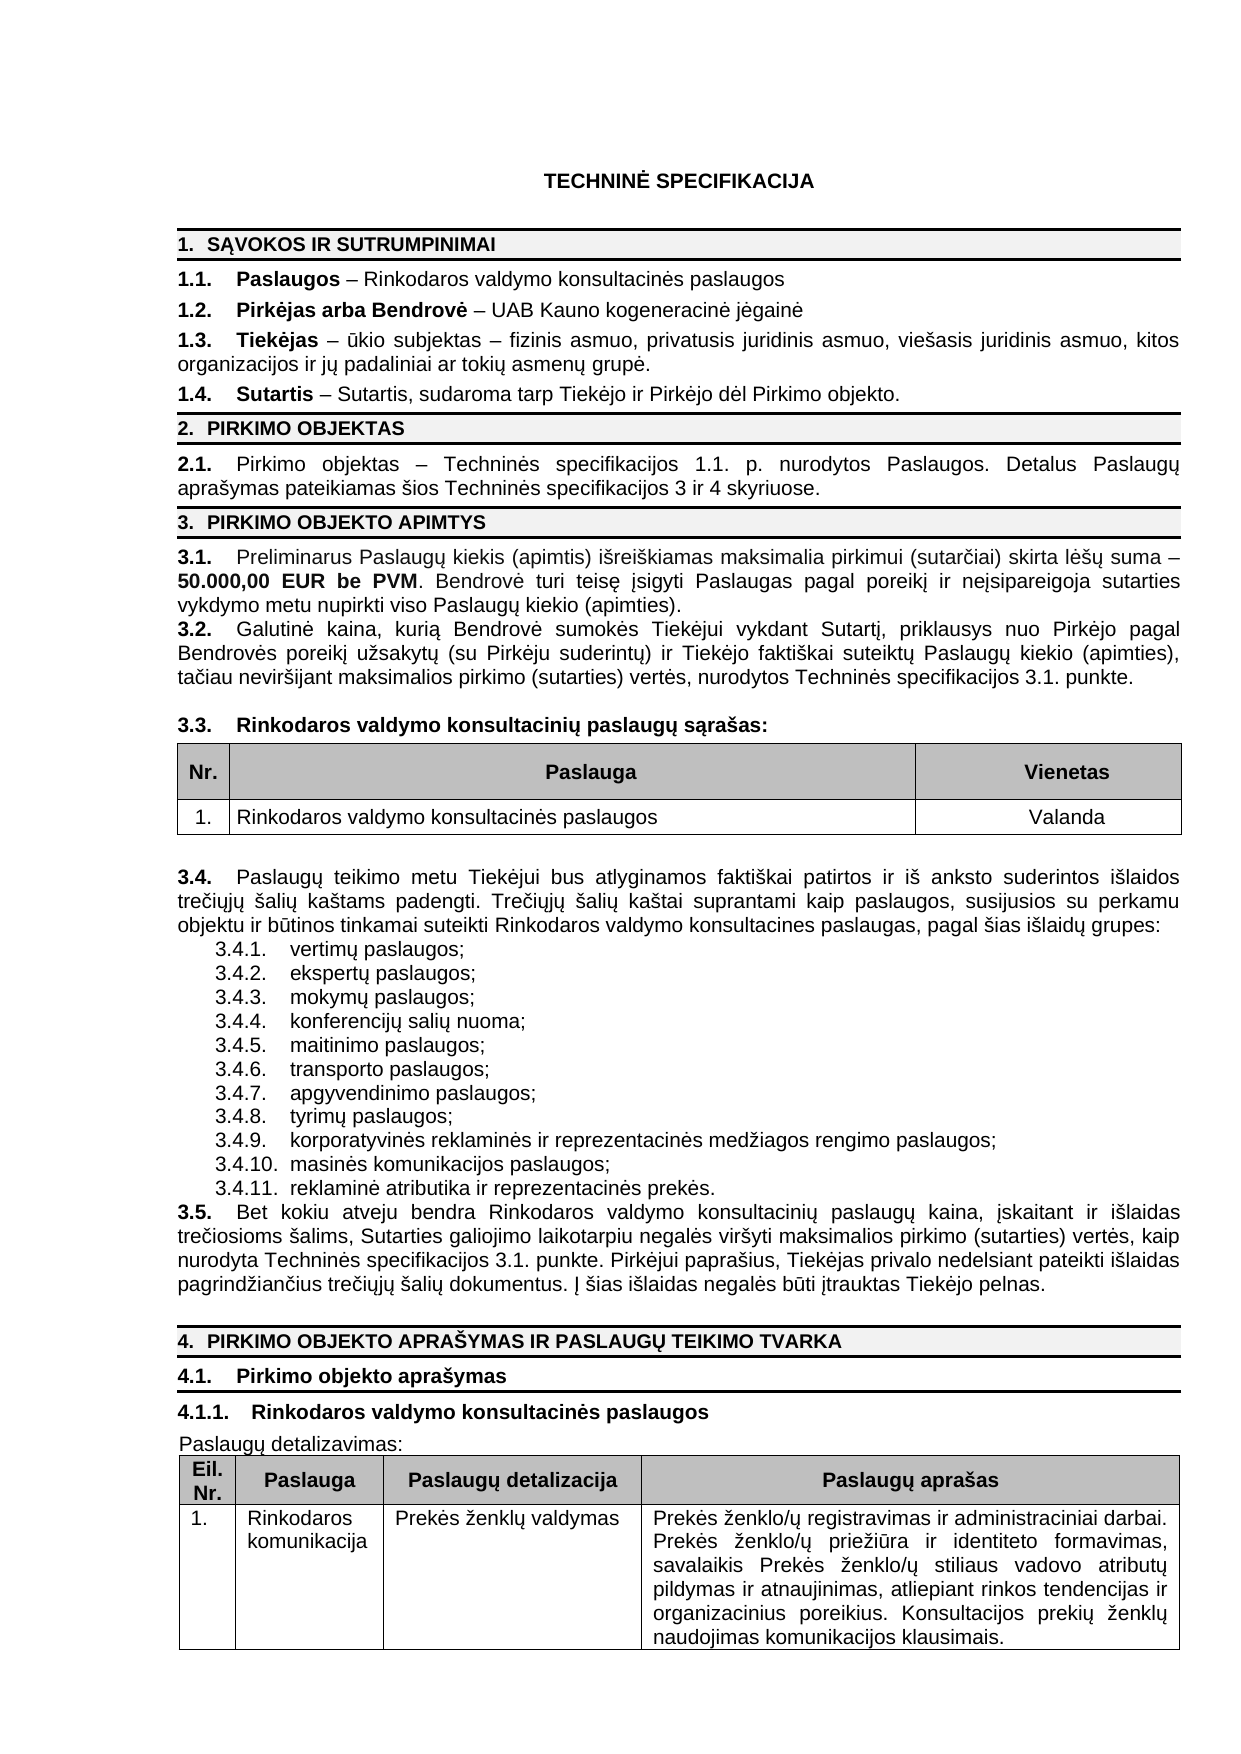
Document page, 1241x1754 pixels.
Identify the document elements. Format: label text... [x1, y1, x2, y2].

table_cell Valanda [916, 800, 1181, 833]
list Preliminarus Paslaugų kiekis (apimtis) išreiškiamas maksimalia pirkimui (sutarčiai) skirta lėšų suma – 50.000,00 EUR be PVM. Bendrovė turi teisę įsigyti Paslaugas pagal poreikį ir neįsipareigoja sutarties vykdymo metu nupirkti viso Paslaugų kiekio (apimties). [177, 545, 1181, 617]
table_header Vienetas [916, 744, 1181, 799]
list apgyvendinimo paslaugos; [215, 1080, 1181, 1104]
list Paslaugų teikimo metu Tiekėjui bus atlyginamos faktiškai patirtos ir iš anksto suderintos išlaidos trečiųjų šalių kaštams padengti. Trečiųjų šalių kaštai suprantami kaip paslaugos, susijusios su perkamu objektu ir būtinos tinkamai suteikti Rinkodaros valdymo konsultacines paslaugas, pagal šias išlaidų grupes: [177, 865, 1181, 937]
list PIRKIMO OBJEKTAS [177, 415, 1181, 442]
list konferencijų salių nuoma; [215, 1008, 1181, 1032]
table_cell 1. [178, 800, 229, 833]
list mokymų paslaugos; [215, 984, 1181, 1008]
list tyrimų paslaugos; [215, 1104, 1181, 1128]
list transporto paslaugos; [215, 1056, 1181, 1080]
list Pirkimo objekto aprašymas [177, 1364, 1181, 1390]
list Rinkodaros valdymo konsultacinės paslaugos [177, 1400, 1181, 1424]
table_cell Rinkodaros valdymo konsultacinės paslaugos [230, 800, 915, 833]
list vertimų paslaugos; [215, 937, 1181, 961]
list Paslaugos – Rinkodaros valdymo konsultacinės paslaugos [177, 267, 1181, 291]
table_header Nr. [178, 744, 229, 799]
list reklaminė atributika ir reprezentacinės prekės. [215, 1176, 1181, 1200]
list Galutinė kaina, kurią Bendrovė sumokės Tiekėjui vykdant Sutartį, priklausys nuo Pirkėjo pagal Bendrovės poreikį užsakytų (su Pirkėju suderintų) ir Tiekėjo faktiškai suteiktų Paslaugų kiekio (apimties), tačiau neviršijant maksimalios pirkimo (sutarties) vertės, nurodytos Techninės specifikacijos 3.1. punkte. [177, 617, 1181, 689]
list ekspertų paslaugos; [215, 961, 1181, 984]
list masinės komunikacijos paslaugos; [215, 1152, 1181, 1176]
list PIRKIMO OBJEKTO APRAŠYMAS IR PASLAUGŲ TEIKIMO TVARKA [177, 1328, 1181, 1355]
list Rinkodaros valdymo konsultacinių paslaugų sąrašas: [177, 713, 1181, 737]
list Pirkimo objektas – Techninės specifikacijos 1.1. p. nurodytos Paslaugos. Detalus Paslaugų aprašymas pateikiamas šios Techninės specifikacijos 3 ir 4 skyriuose. [177, 451, 1181, 499]
list Bet kokiu atveju bendra Rinkodaros valdymo konsultacinių paslaugų kaina, įskaitant ir išlaidas trečiosioms šalims, Sutarties galiojimo laikotarpiu negalės viršyti maksimalios pirkimo (sutarties) vertės, kaip nurodyta Techninės specifikacijos 3.1. punkte. Pirkėjui paprašius, Tiekėjas privalo nedelsiant pateikti išlaidas pagrindžiančius trečiųjų šalių dokumentus. Į šias išlaidas negalės būti įtrauktas Tiekėjo pelnas. [177, 1200, 1181, 1296]
list PIRKIMO OBJEKTO APIMTYS [177, 509, 1181, 536]
list Tiekėjas – ūkio subjektas – fizinis asmuo, privatusis juridinis asmuo, viešasis juridinis asmuo, kitos organizacijos ir jų padaliniai ar tokių asmenų grupė. [177, 328, 1181, 376]
list korporatyvinės reklaminės ir reprezentacinės medžiagos rengimo paslaugos; [215, 1128, 1181, 1152]
table_header Paslauga [230, 744, 915, 799]
text TECHNINĖ SPECIFIKACIJA [177, 169, 1181, 193]
list Sutartis – Sutartis, sudaroma tarp Tiekėjo ir Pirkėjo dėl Pirkimo objekto. [177, 382, 1181, 406]
list Pirkėjas arba Bendrovė – [177, 297, 1181, 321]
list maitinimo paslaugos; [215, 1032, 1181, 1056]
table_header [177, 1430, 1180, 1650]
list SĄVOKOS IR SUTRUMPINIMAI [177, 231, 1181, 258]
